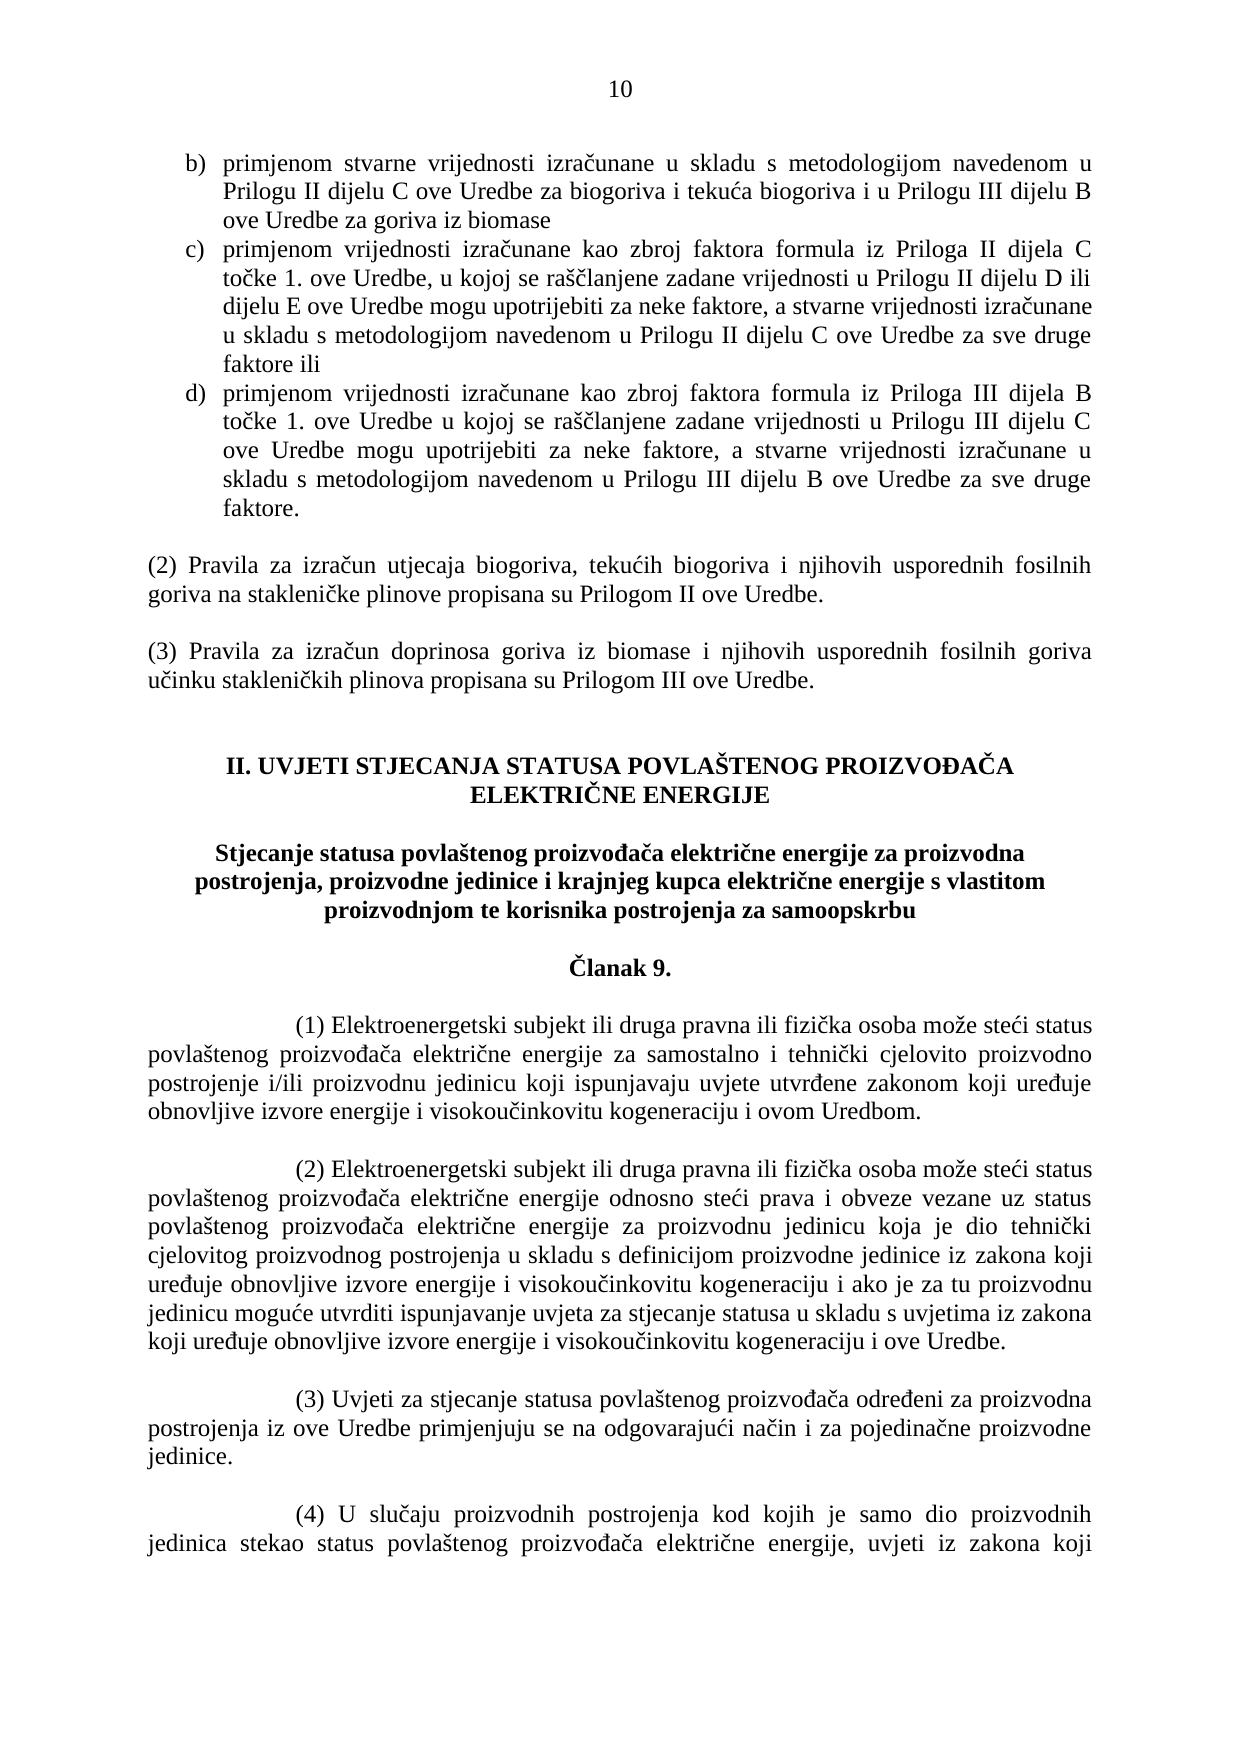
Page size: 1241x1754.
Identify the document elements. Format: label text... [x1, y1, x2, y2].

subtitle Članak 9. [148, 953, 1093, 981]
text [148, 1499, 1093, 1556]
text (2) Elektroenergetski subjekt ili druga pravna ili fizička osoba može steći status povlaštenog proizvođača električne energije odnosno steći prava i obveze vezane uz status povlaštenog proizvođača električne energije za proizvodnu jedinicu koja je dio tehnički cjelovitog proizvodnog postrojenja u skladu s definicijom proizvodne jedinice iz zakona koji uređuje obnovljive izvore energije i visokoučinkovitu kogeneraciju i ako je za tu proizvodnu jedinicu moguće utvrditi ispunjavanje uvjeta za stjecanje statusa u skladu s uvjetima iz zakona koji uređuje obnovljive izvore energije i visokoučinkovitu kogeneraciju i ove Uredbe. [148, 1154, 1093, 1355]
subtitle II. UVJETI STJECANJA STATUSA POVLAŠTENOG PROIZVOĐAČA ELEKTRIČNE ENERGIJE [148, 751, 1093, 809]
text (2) Pravila za izračun utjecaja biogoriva, tekućih biogoriva i njihovih usporednih fosilnih goriva na stakleničke plinove propisana su Prilogom II ove Uredbe. [148, 550, 1093, 608]
text (1) Elektroenergetski subjekt ili druga pravna ili fizička osoba može steći status povlaštenog proizvođača električne energije za samostalno i tehnički cjelovito proizvodno postrojenje i/ili proizvodnu jedinicu koji ispunjavaju uvjete utvrđene zakonom koji uređuje obnovljive izvore energije i visokoučinkovitu kogeneraciju i ovom Uredbom. [148, 1010, 1093, 1125]
text (3) Pravila za izračun doprinosa goriva iz biomase i njihovih usporednih fosilnih goriva učinku stakleničkih plinova propisana su Prilogom III ove Uredbe. [148, 636, 1093, 694]
list primjenom vrijednosti izračunane kao zbroj faktora formula iz Priloga II dijela C točke 1. ove Uredbe, u kojoj se raščlanjene zadane vrijednosti u Prilogu II dijelu D ili dijelu E ove Uredbe mogu upotrijebiti za neke faktore, a stvarne vrijednosti izračunane u skladu s metodologijom navedenom u Prilogu II dijelu C ove Uredbe za sve druge faktore ili [185, 234, 1093, 378]
list primjenom vrijednosti izračunane kao zbroj faktora formula iz Priloga III dijela B točke 1. ove Uredbe u kojoj se raščlanjene zadane vrijednosti u Prilogu III dijelu C ove Uredbe mogu upotrijebiti za neke faktore, a stvarne vrijednosti izračunane u skladu s metodologijom navedenom u Prilogu III dijelu B ove Uredbe za sve druge faktore. [185, 378, 1093, 521]
subtitle Stjecanje statusa povlaštenog proizvođača električne energije za proizvodna postrojenja, proizvodne jedinice i krajnjeg kupca električne energije s vlastitom proizvodnjom te korisnika postrojenja za samoopskrbu [148, 838, 1093, 924]
text (3) Uvjeti za stjecanje statusa povlaštenog proizvođača određeni za proizvodna postrojenja iz ove Uredbe primjenjuju se na odgovarajući način i za pojedinačne proizvodne jedinice. [148, 1384, 1093, 1470]
list primjenom stvarne vrijednosti izračunane u skladu s metodologijom navedenom u Prilogu II dijelu C ove Uredbe za biogoriva i tekuća biogoriva i u Prilogu III dijelu B ove Uredbe za goriva iz biomase [185, 148, 1093, 234]
